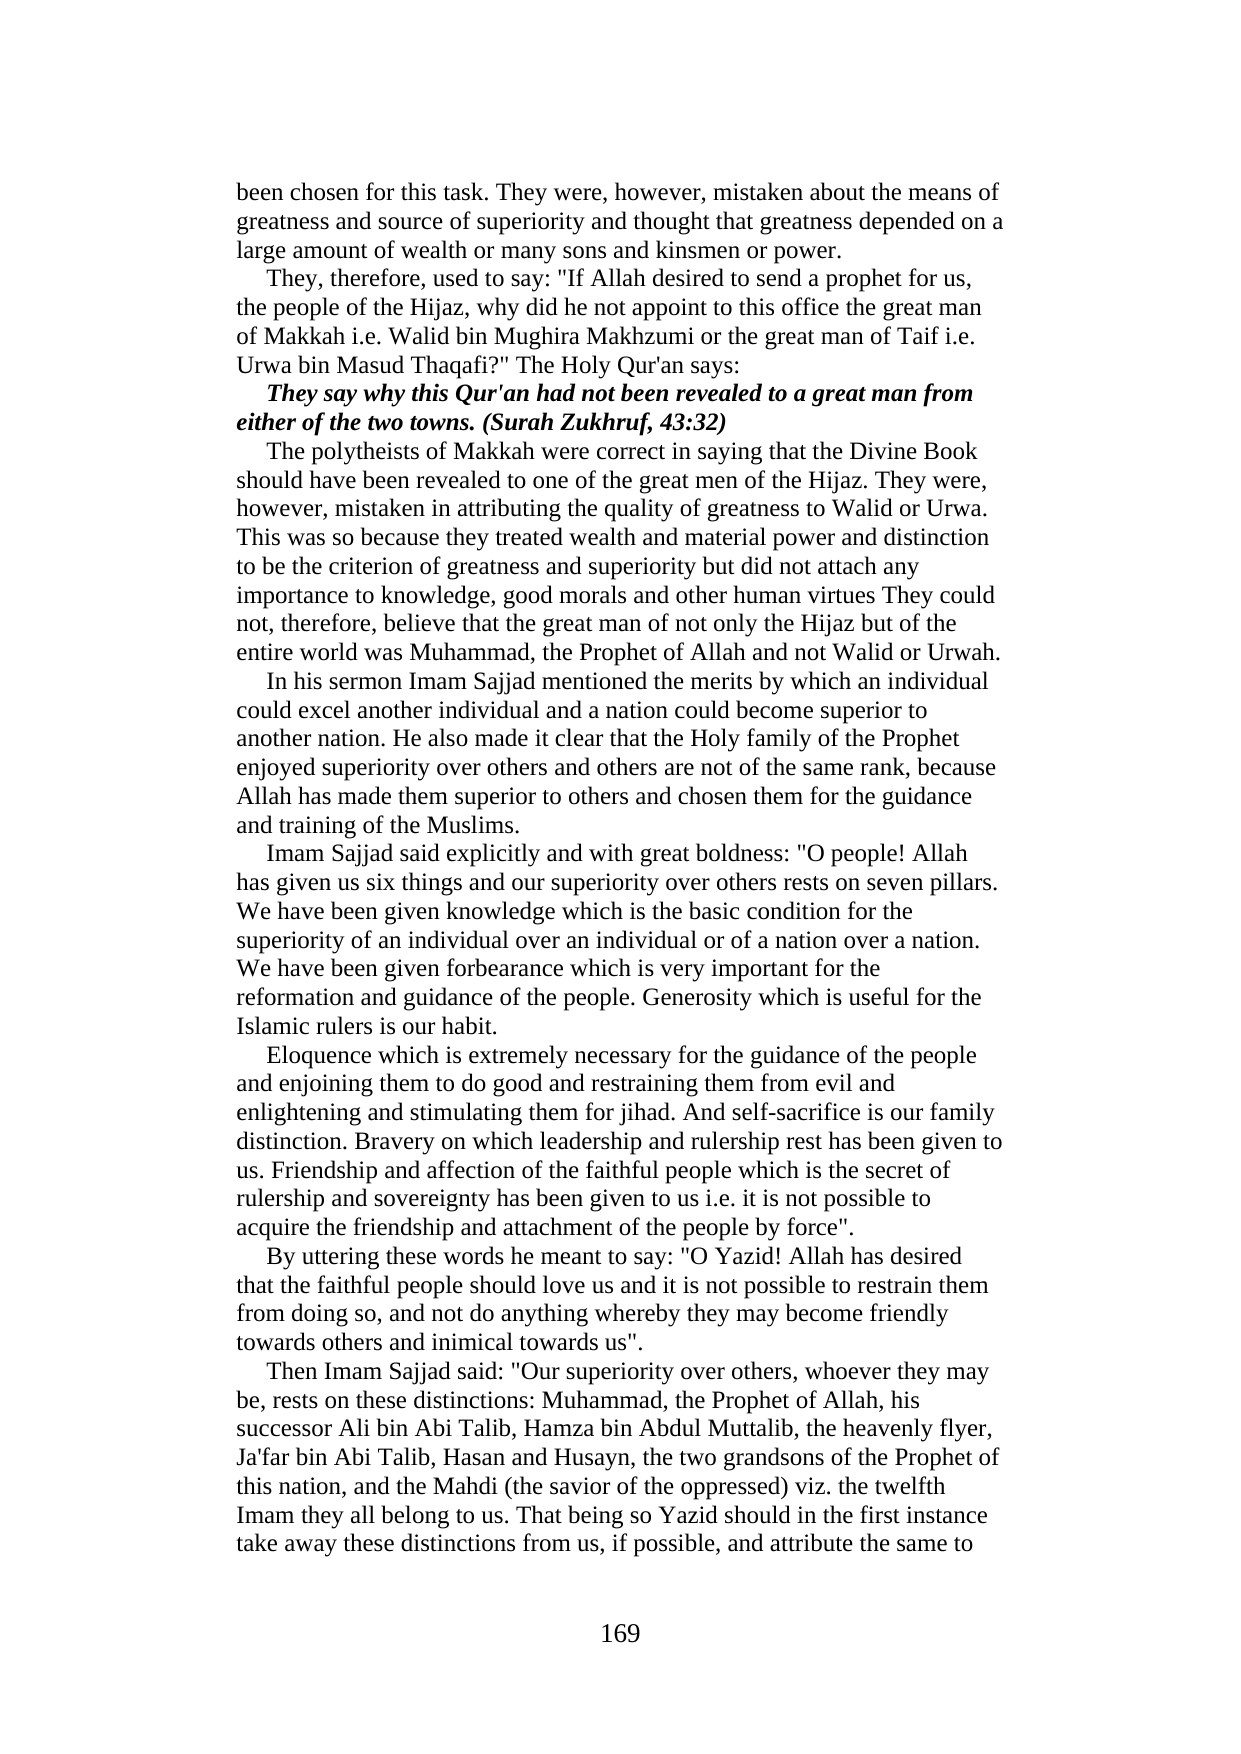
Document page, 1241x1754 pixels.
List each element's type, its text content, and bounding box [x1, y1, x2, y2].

text Eloquence which is extremely necessary for the guidance of the people and enjoining them to do good and restraining them from evil and enlightening and stimulating them for jihad. And self-sacrifice is our family distinction. Bravery on which leadership and rulership rest has been given to us. Friendship and affection of the faithful people which is the secret of rulership and sovereignty has been given to us i.e. it is not possible to acquire the friendship and attachment of the people by force". [236, 1040, 1004, 1241]
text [236, 1356, 1004, 1557]
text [236, 177, 1004, 263]
text The polytheists of Makkah were correct in saying that the Divine Book should have been revealed to one of the great men of the Hijaz. They were, however, mistaken in attributing the quality of greatness to Walid or Urwa. This was so because they treated wealth and material power and distinction to be the criterion of greatness and superiority but did not attach any importance to knowledge, good morals and other human virtues They could not, therefore, believe that the great man of not only the Hijaz but of the entire world was Muhammad, the Prophet of Allah and not Walid or Urwah. [236, 436, 1004, 666]
text They, therefore, used to say: "If Allah desired to send a prophet for us, the people of the Hijaz, why did he not appoint to this office the great man of Makkah i.e. Walid bin Mughira Makhzumi or the great man of Taif i.e. Urwa bin Masud Thaqafi?" The Holy Qur'an says: [236, 263, 1004, 378]
text In his sermon Imam Sajjad mentioned the merits by which an individual could excel another individual and a nation could become superior to another nation. He also made it clear that the Holy family of the Prophet enjoyed superiority over others and others are not of the same rank, because Allah has made them superior to others and chosen them for the guidance and training of the Muslims. [236, 666, 1004, 838]
text Imam Sajjad said explicitly and with great boldness: "O people! Allah has given us six things and our superiority over others rests on seven pillars. We have been given knowledge which is the basic condition for the superiority of an individual over an individual or of a nation over a nation. We have been given forbearance which is very important for the reformation and guidance of the people. Generosity which is useful for the Islamic rulers is our habit. [236, 838, 1004, 1040]
text They say why this Qur'an had not been revealed to a great man from either of the two towns. (Surah Zukhruf, 43:32) [236, 378, 1004, 436]
text By uttering these words he meant to say: "O Yazid! Allah has desired that the faithful people should love us and it is not possible to restrain them from doing so, and not do anything whereby they may become friendly towards others and inimical towards us". [236, 1241, 1004, 1356]
